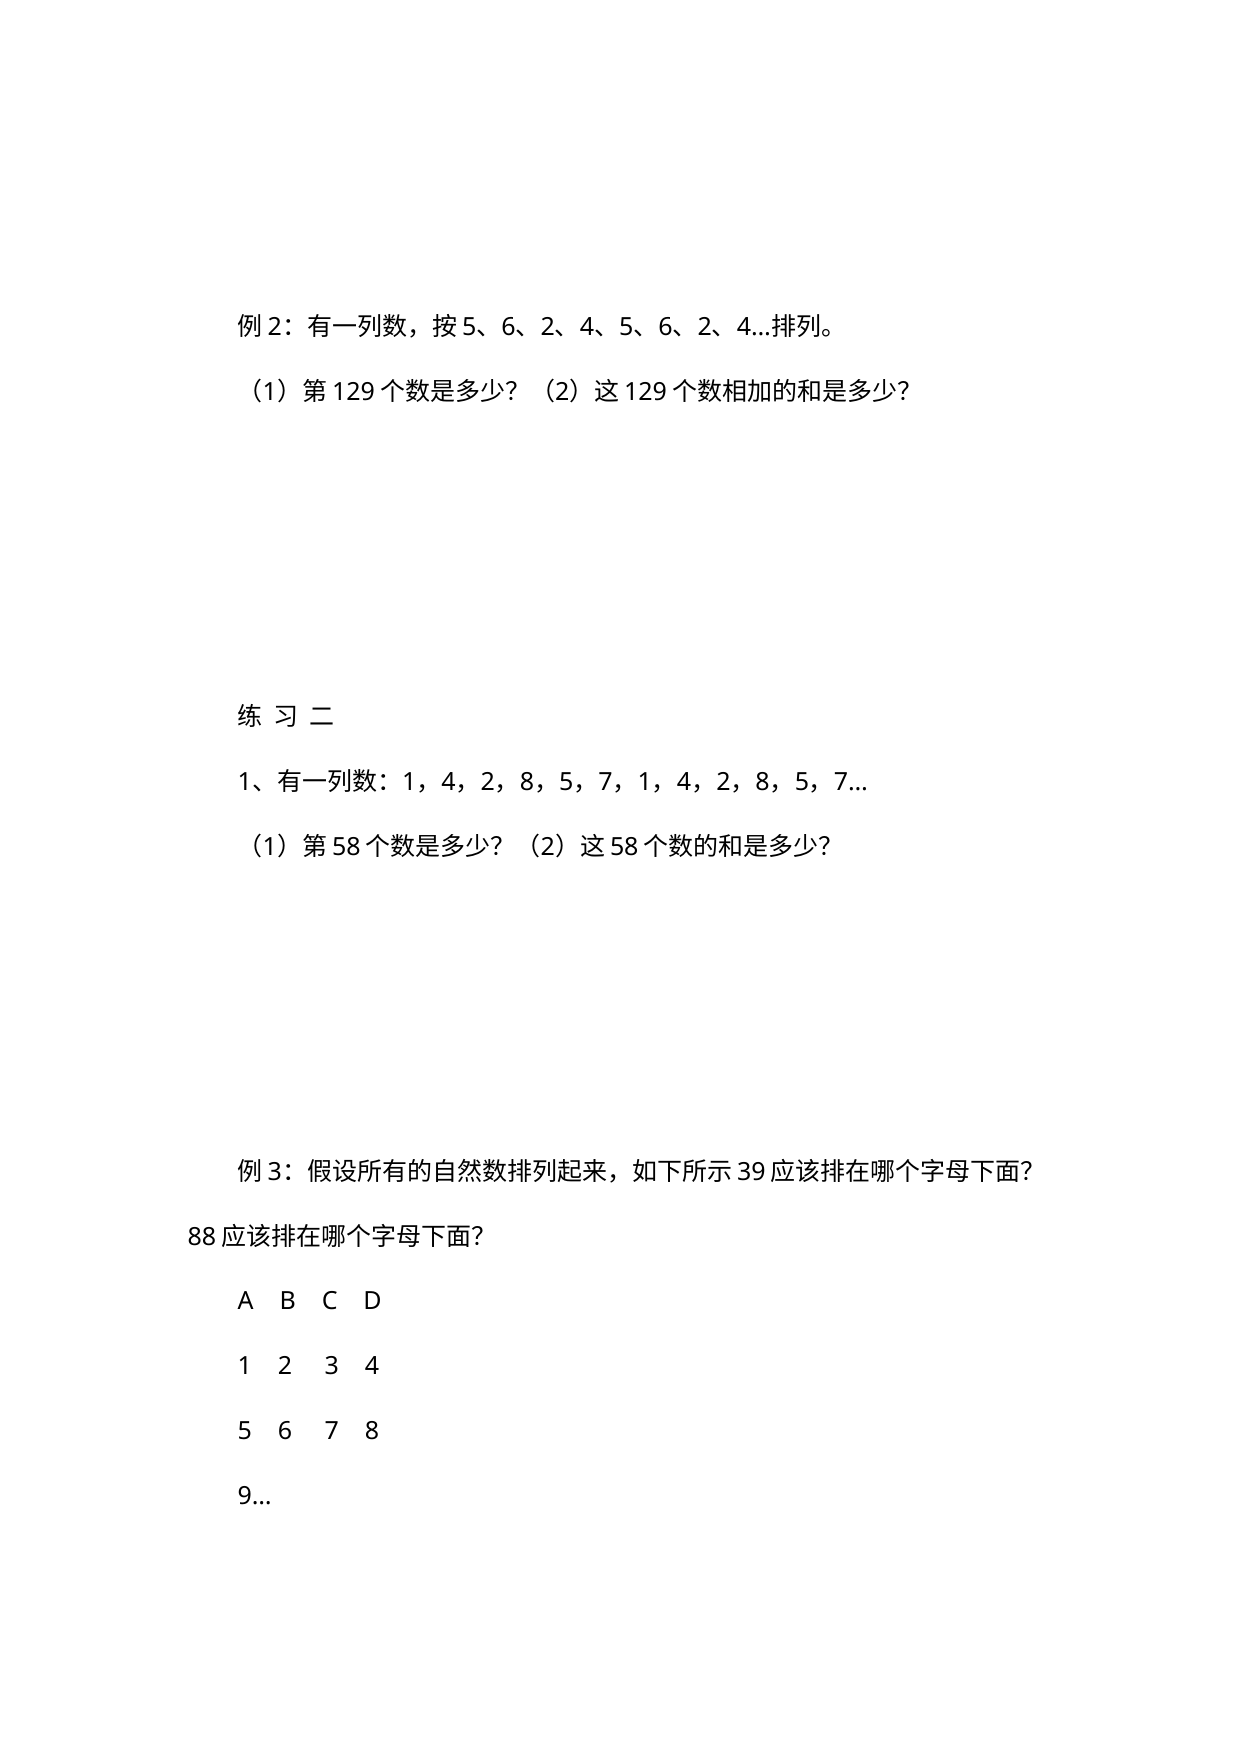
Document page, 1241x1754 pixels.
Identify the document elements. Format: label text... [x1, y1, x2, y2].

text 5 6 7 8 [187, 1397, 1053, 1462]
text （1）第129个数是多少？（2）这129个数相加的和是多少？ [187, 357, 1053, 422]
text 例3：假设所有的自然数排列起来，如下所示39应该排在哪个字母下面？88应该排在哪个字母下面？ [187, 1137, 1053, 1267]
text （1）第58个数是多少？（2）这58个数的和是多少？ [187, 812, 1053, 877]
text 9… [187, 1462, 1053, 1527]
text 例2：有一列数，按5、6、2、4、5、6、2、4…排列。 [187, 292, 1053, 357]
text 1、有一列数：1，4，2，8，5，7，1，4，2，8，5，7… [187, 747, 1053, 812]
text A B C D [187, 1267, 1053, 1332]
text 1 2 3 4 [187, 1332, 1053, 1397]
text 练 习 二 [187, 682, 1053, 747]
